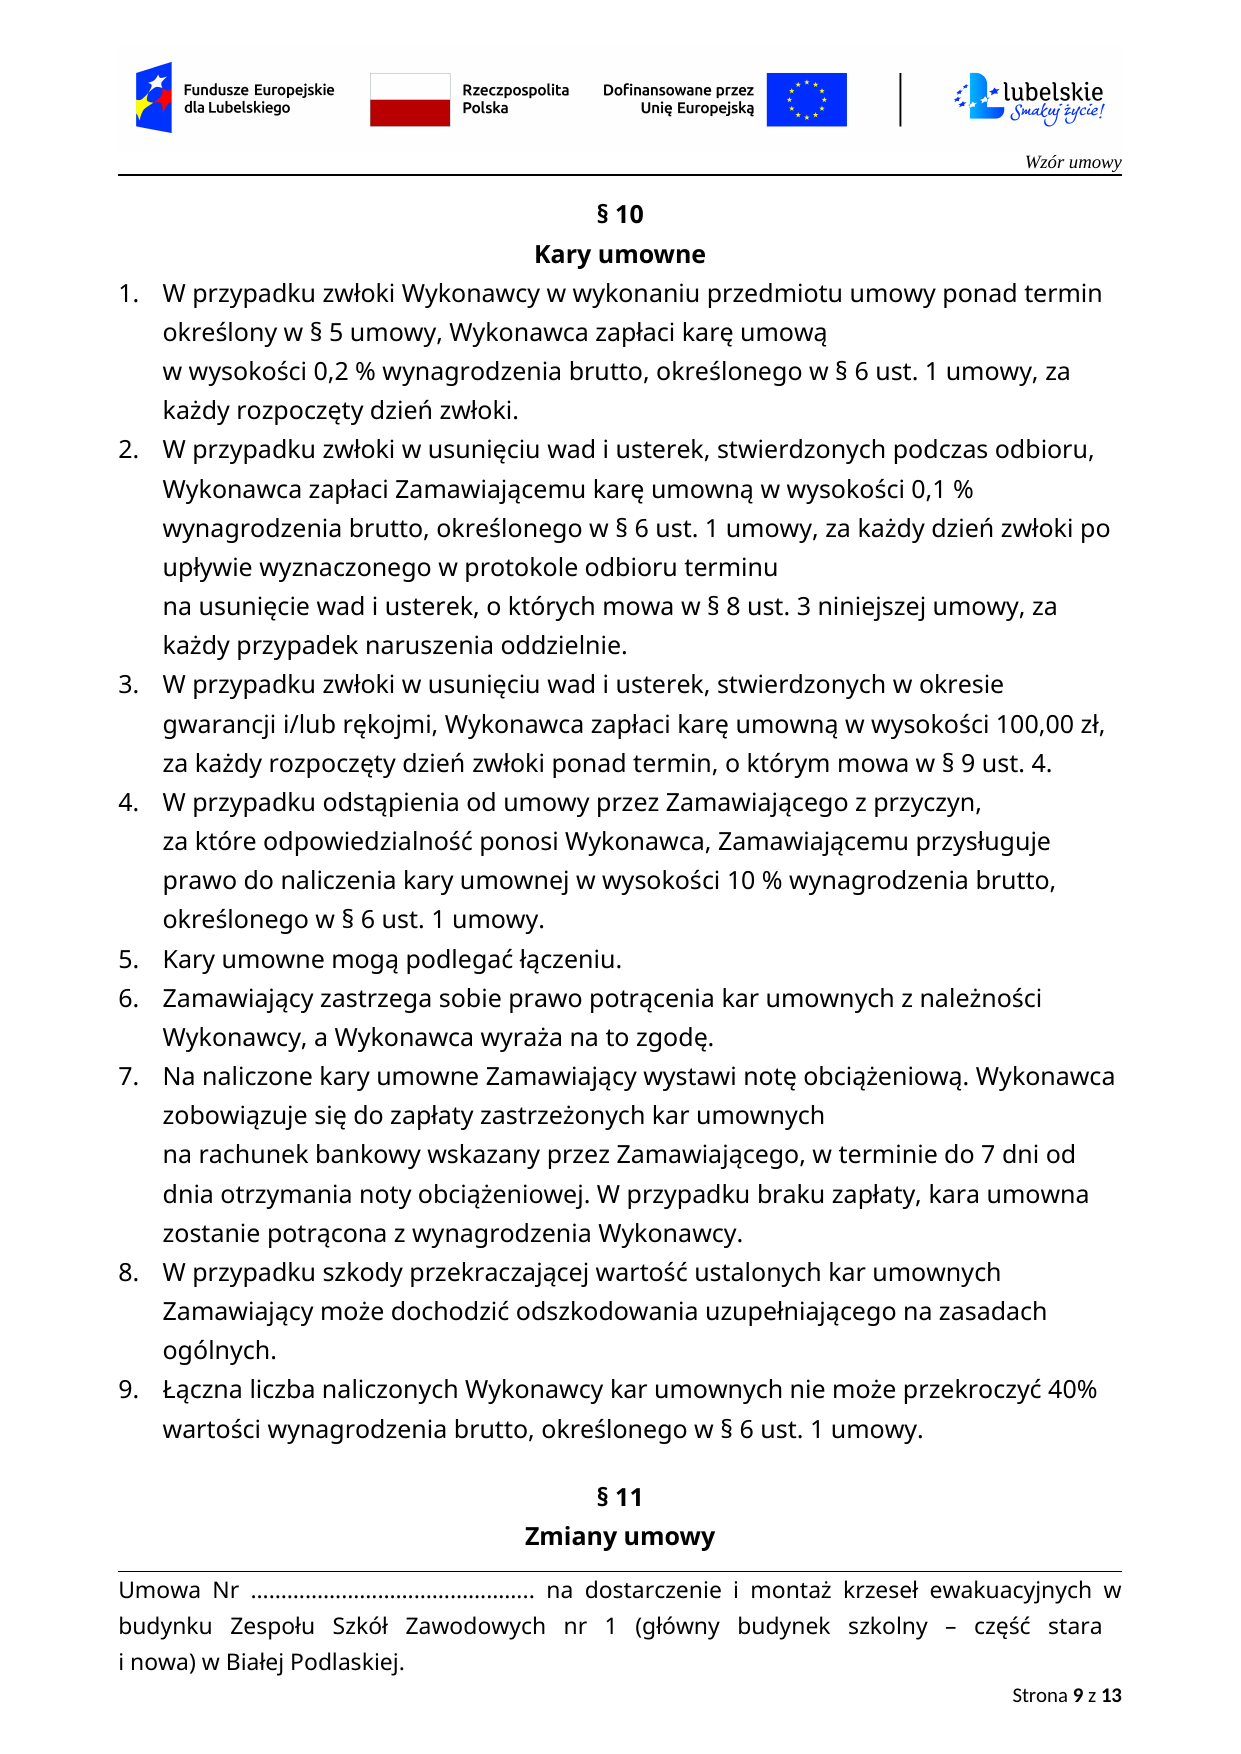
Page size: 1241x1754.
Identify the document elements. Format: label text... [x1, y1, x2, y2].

list Kary umowne mogą podlegać łączeniu. [118, 941, 1122, 975]
list Łączna liczba naliczonych Wykonawcy kar umownych nie może przekroczyć 40% wartości wynagrodzenia brutto, określonego w § 6 ust. 1 umowy. [118, 1372, 1122, 1445]
subtitle § 10 [118, 197, 1122, 231]
picture [118, 44, 1123, 151]
subtitle § 11 [118, 1480, 1122, 1514]
subtitle Zmiany umowy [118, 1519, 1122, 1553]
list Na naliczone kary umowne Zamawiający wystawi notę obciążeniową. Wykonawca zobowiązuje się do zapłaty zastrzeżonych kar umownych na rachunek bankowy wskazany przez Zamawiającego, w terminie do 7 dni od dnia otrzymania noty obciążeniowej. W przypadku braku zapłaty, kara umowna zostanie potrącona z wynagrodzenia Wykonawcy. [118, 1059, 1122, 1249]
subtitle Kary umowne [118, 236, 1122, 270]
list W przypadku zwłoki Wykonawcy w wykonaniu przedmiotu umowy ponad termin określony w § 5 umowy, Wykonawca zapłaci karę umową w wysokości 0,2 % wynagrodzenia brutto, określonego w § 6 ust. 1 umowy, za każdy rozpoczęty dzień zwłoki. [118, 276, 1122, 427]
list Zamawiający zastrzega sobie prawo potrącenia kar umownych z należności Wykonawcy, a Wykonawca wyraża na to zgodę. [118, 981, 1122, 1054]
list W przypadku szkody przekraczającej wartość ustalonych kar umownych Zamawiający może dochodzić odszkodowania uzupełniającego na zasadach ogólnych. [118, 1255, 1122, 1367]
list W przypadku zwłoki w usunięciu wad i usterek, stwierdzonych podczas odbioru, Wykonawca zapłaci Zamawiającemu karę umowną w wysokości 0,1 % wynagrodzenia brutto, określonego w § 6 ust. 1 umowy, za każdy dzień zwłoki po upływie wyznaczonego w protokole odbioru terminu na usunięcie wad i usterek, o których mowa w § 8 ust. 3 niniejszej umowy, za każdy przypadek naruszenia oddzielnie. [118, 432, 1122, 662]
list W przypadku zwłoki w usunięciu wad i usterek, stwierdzonych w okresie gwarancji i/lub rękojmi, Wykonawca zapłaci karę umowną w wysokości 100,00 zł, za każdy rozpoczęty dzień zwłoki ponad termin, o którym mowa w § 9 ust. 4. [118, 667, 1122, 779]
list W przypadku odstąpienia od umowy przez Zamawiającego z przyczyn, za które odpowiedzialność ponosi Wykonawca, Zamawiającemu przysługuje prawo do naliczenia kary umownej w wysokości 10 % wynagrodzenia brutto, określonego w § 6 ust. 1 umowy. [118, 785, 1122, 936]
